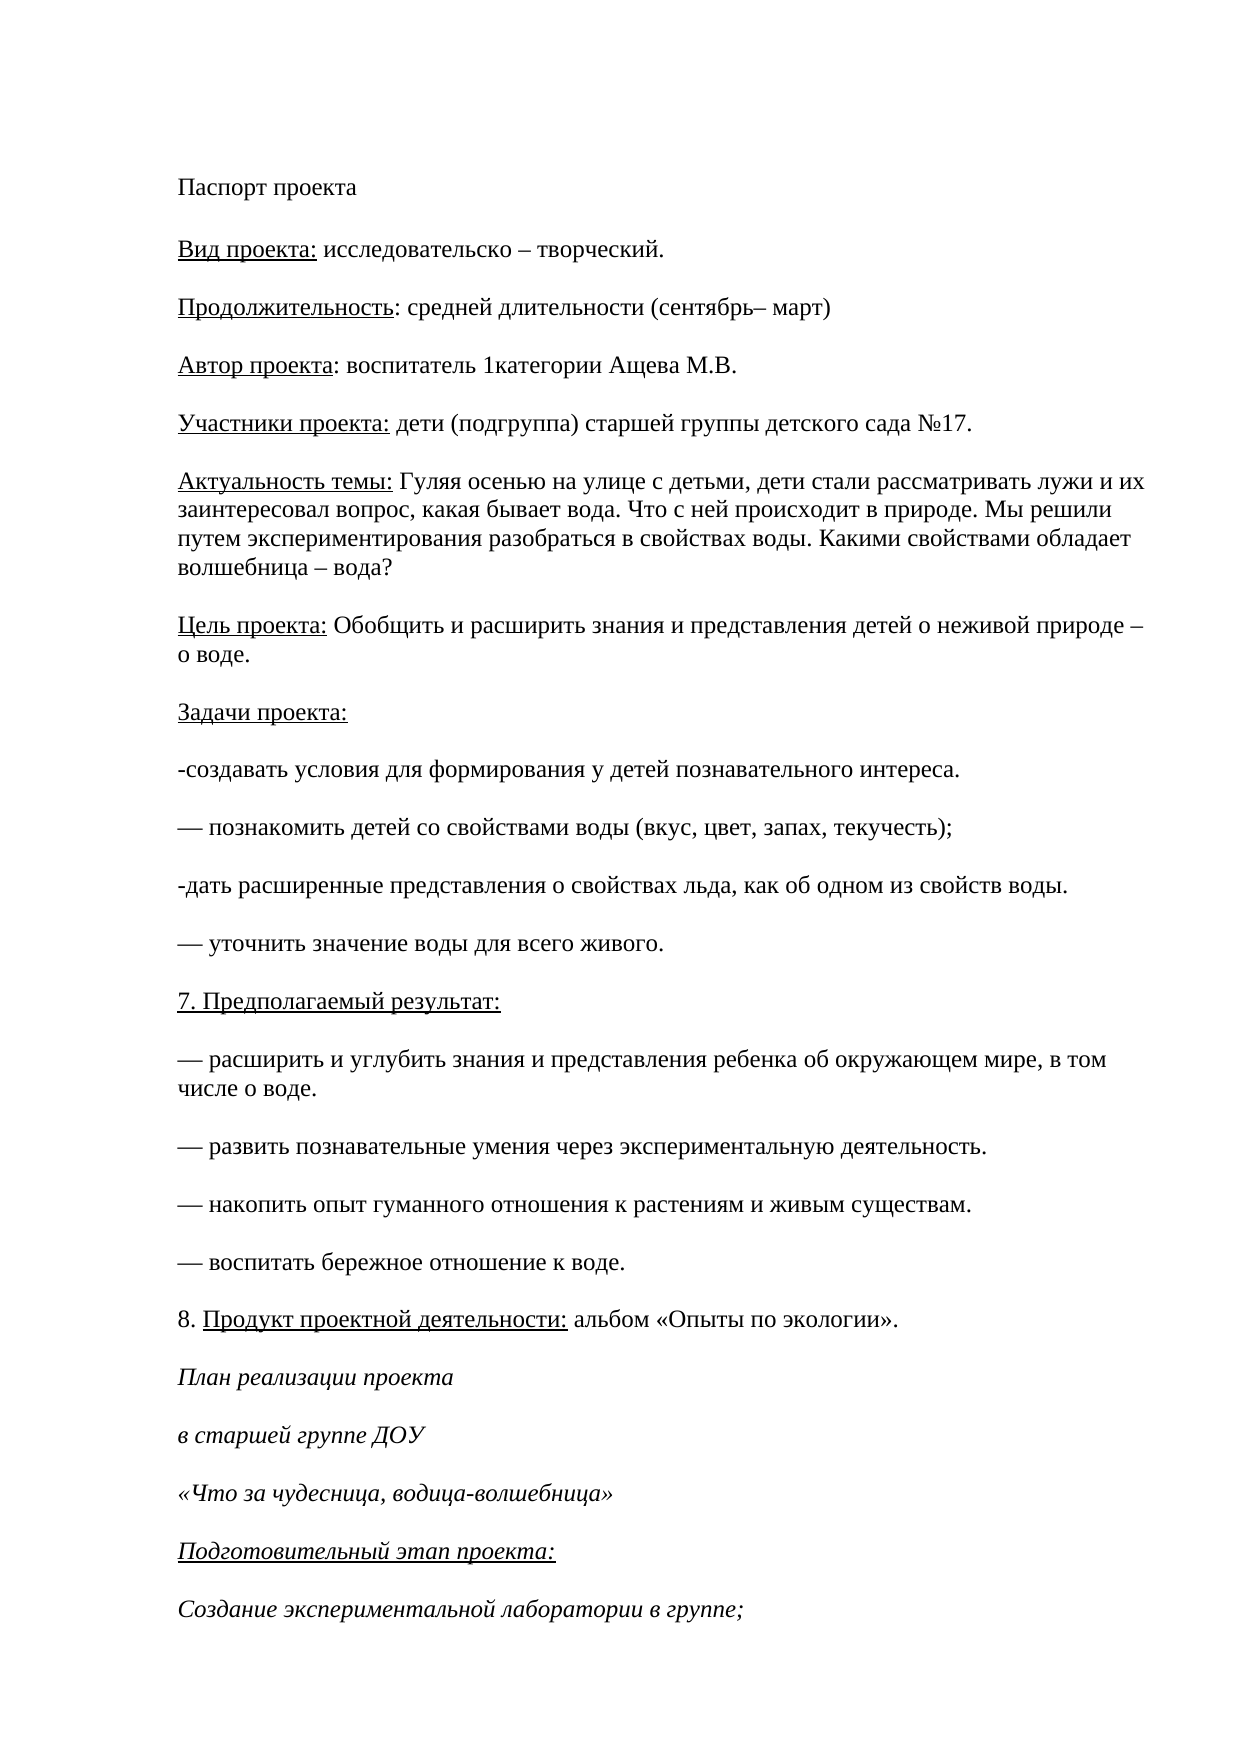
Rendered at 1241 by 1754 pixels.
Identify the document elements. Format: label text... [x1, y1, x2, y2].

text — познакомить детей со свойствами воды (вкус, цвет, запах, текучесть); [177, 812, 1152, 841]
text -создавать условия для формирования у детей познавательного интереса. [177, 754, 1152, 783]
text Подготовительный этап проекта: [177, 1536, 1152, 1565]
text «Что за чудесница, водица-волшебница» [177, 1478, 1152, 1507]
text Участники проекта: дети (подгруппа) старшей группы детского сада №17. [177, 408, 1152, 437]
text — накопить опыт гуманного отношения к растениям и живым существам. [177, 1189, 1152, 1217]
text в старшей группе ДОУ [177, 1420, 1152, 1449]
text Продолжительность: средней длительности (сентябрь– март) [177, 292, 1152, 321]
text — расширить и углубить знания и представления ребенка об окружающем мире, в том числе о воде. [177, 1044, 1152, 1102]
text Автор проекта: воспитатель 1категории Ащева М.В. [177, 350, 1152, 379]
text Создание экспериментальной лаборатории в группе; [177, 1594, 1152, 1623]
text — уточнить значение воды для всего живого. [177, 928, 1152, 957]
text 7. Предполагаемый результат: [177, 986, 1152, 1015]
text План реализации проекта [177, 1362, 1152, 1391]
text — развить познавательные умения через экспериментальную деятельность. [177, 1131, 1152, 1159]
text Актуальность темы: Гуляя осенью на улице с детьми, дети стали рассматривать лужи и их заинтересовал вопрос, какая бывает вода. Что с ней происходит в природе. Мы решили путем экспериментирования разобраться в свойствах воды. Какими свойствами обладает волшебница – вода? [177, 466, 1152, 581]
text Паспорт проекта [177, 172, 1152, 201]
text Вид проекта: исследовательско – творческий. [177, 234, 1152, 263]
text Задачи проекта: [177, 697, 1152, 725]
text — воспитать бережное отношение к воде. [177, 1247, 1152, 1275]
text 8. Продукт проектной деятельности: альбом «Опыты по экологии». [177, 1304, 1152, 1333]
text Цель проекта: Обобщить и расширить знания и представления детей о неживой природе – о воде. [177, 610, 1152, 667]
text -дать расширенные представления о свойствах льда, как об одном из свойств воды. [177, 870, 1152, 899]
